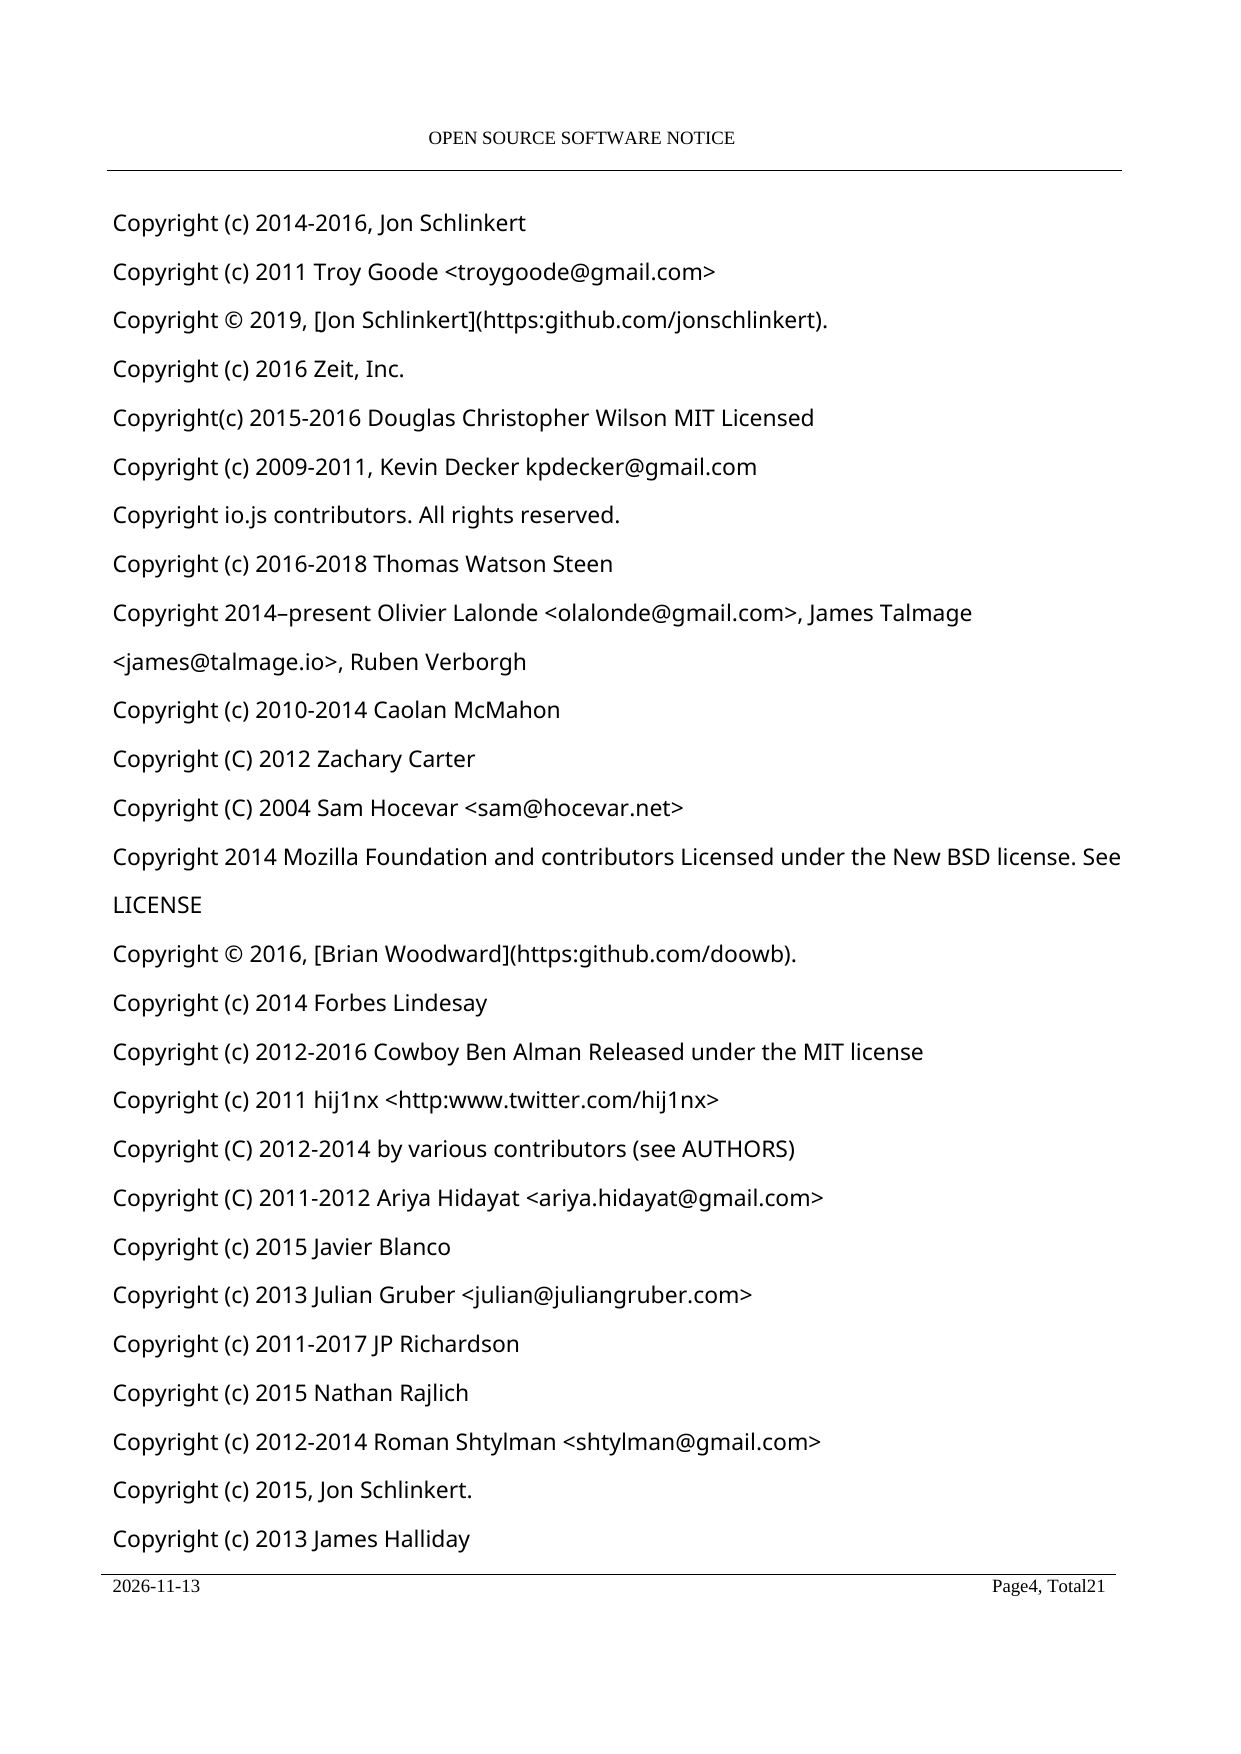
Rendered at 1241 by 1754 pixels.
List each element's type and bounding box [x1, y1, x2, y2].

text [112, 206, 1128, 1555]
